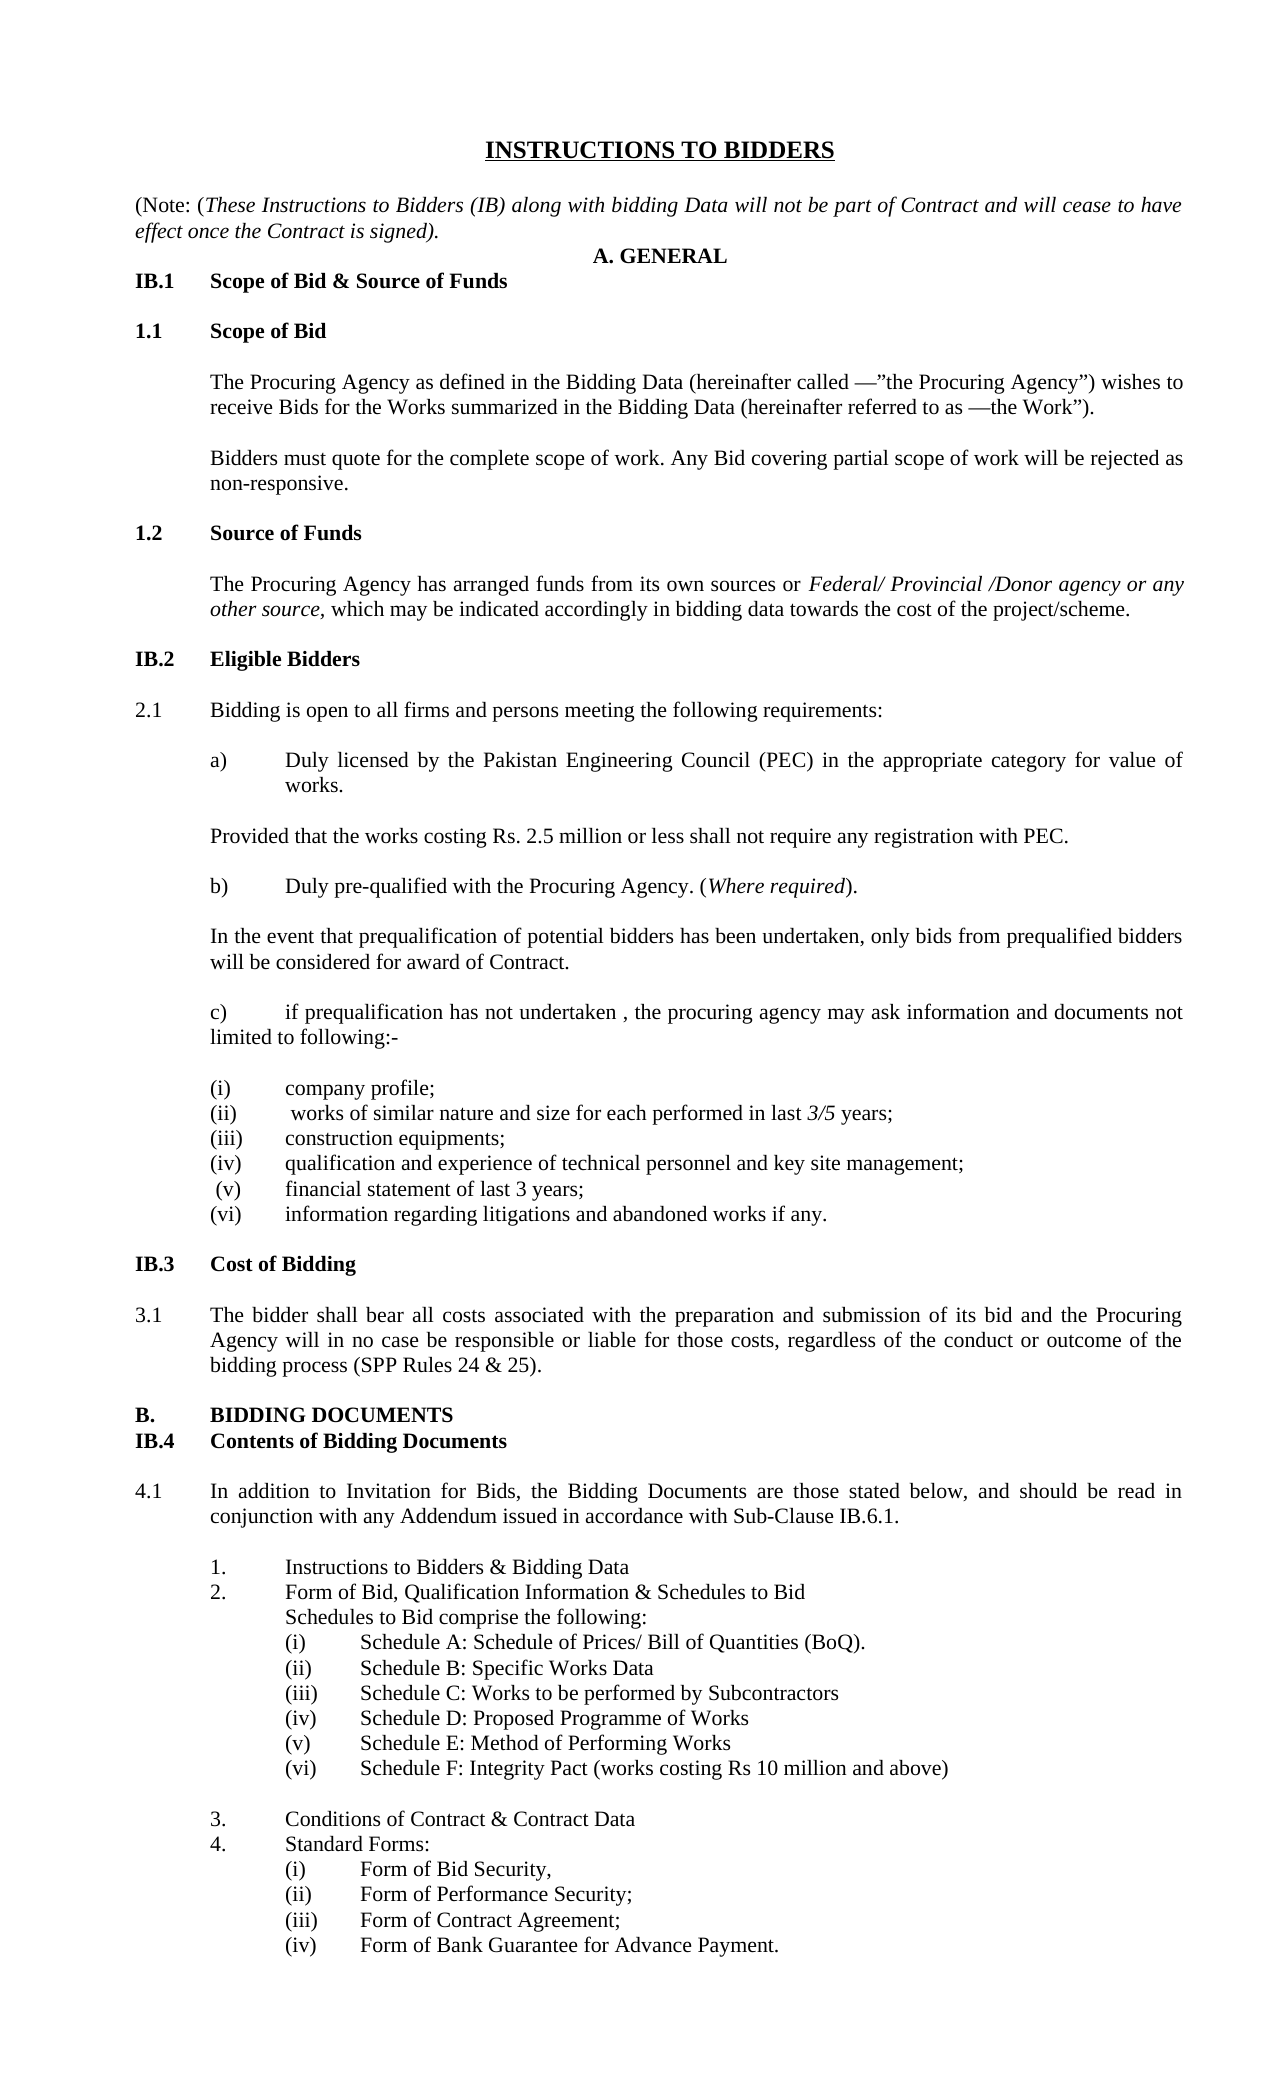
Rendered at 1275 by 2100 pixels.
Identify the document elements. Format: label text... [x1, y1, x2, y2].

text (iii) Form of Contract Agreement; [285, 1907, 1185, 1932]
text IB.4 Contents of Bidding Documents [135, 1428, 1185, 1453]
text The Procuring Agency as defined in the Bidding Data (hereinafter called ―”the Procuring Agency”) wishes to receive Bids for the Works summarized in the Bidding Data (hereinafter referred to as ―the Work”). [210, 369, 1185, 419]
text (iv) Schedule D: Proposed Programme of Works [210, 1705, 1185, 1730]
text (i) Form of Bid Security, [210, 1856, 1185, 1881]
text (iv) Form of Bank Guarantee for Advance Payment. [285, 1932, 1185, 1957]
text (ii) works of similar nature and size for each performed in last 3/5 years; [135, 1100, 1185, 1125]
text Schedules to Bid comprise the following: [210, 1604, 1185, 1629]
text Provided that the works costing Rs. 2.5 million or less shall not require any registration with PEC. [210, 823, 1185, 848]
text (v) Schedule E: Method of Performing Works [210, 1730, 1185, 1755]
text 1.1 Scope of Bid [135, 318, 1185, 344]
text 3.1 The bidder shall bear all costs associated with the preparation and submission of its bid and the Procuring Agency will in no case be responsible or liable for those costs, regardless of the conduct or outcome of the bidding process (SPP Rules 24 & 25). [135, 1302, 1185, 1377]
text IB.3 Cost of Bidding [135, 1251, 1185, 1276]
text 4.1 In addition to Invitation for Bids, the Bidding Documents are those stated below, and should be read in conjunction with any Addendum issued in accordance with Sub-Clause IB.6.1. [135, 1478, 1185, 1528]
text B. BIDDING DOCUMENTS [135, 1402, 1185, 1428]
text 1.2 Source of Funds [135, 520, 1185, 545]
text In the event that prequalification of potential bidders has been undertaken, only bids from prequalified bidders will be considered for award of Contract. [210, 923, 1185, 974]
text (iii) construction equipments; [135, 1125, 1185, 1150]
text (i) company profile; [135, 1075, 1185, 1100]
text IB.1 Scope of Bid & Source of Funds [135, 268, 1185, 293]
text (Note: (These Instructions to Bidders (IB) along with bidding Data will not be part of Contract and will cease to have effect once the Contract is signed). [135, 192, 1185, 243]
text (ii) Form of Performance Security; [285, 1881, 1185, 1907]
text 2.1 Bidding is open to all firms and persons meeting the following requirements: [135, 697, 1185, 722]
text a) Duly licensed by the Pakistan Engineering Council (PEC) in the appropriate category for value of works. [210, 747, 1185, 797]
text (vi) Schedule F: Integrity Pact (works costing Rs 10 million and above) [210, 1755, 1185, 1781]
text (vi) information regarding litigations and abandoned works if any. [135, 1201, 1185, 1226]
text INSTRUCTIONS TO BIDDERS [135, 135, 1185, 164]
text 1. Instructions to Bidders & Bidding Data [135, 1554, 1185, 1579]
text b) Duly pre-qualified with the Procuring Agency. (Where required). [135, 873, 1185, 898]
text (i) Schedule A: Schedule of Prices/ Bill of Quantities (BoQ). [210, 1629, 1185, 1654]
text 4. Standard Forms: [135, 1831, 1185, 1856]
text (ii) Schedule B: Specific Works Data [210, 1654, 1185, 1680]
text IB.2 Eligible Bidders [135, 646, 1185, 671]
text (v) financial statement of last 3 years; [135, 1176, 1185, 1201]
text 2. Form of Bid, Qualification Information & Schedules to Bid [135, 1579, 1185, 1604]
text (iv) qualification and experience of technical personnel and key site management; [135, 1150, 1185, 1176]
text (iii) Schedule C: Works to be performed by Subcontractors [210, 1680, 1185, 1705]
text c) if prequalification has not undertaken , the procuring agency may ask information and documents not limited to following:- [210, 999, 1185, 1049]
text 3. Conditions of Contract & Contract Data [135, 1806, 1185, 1831]
text Bidders must quote for the complete scope of work. Any Bid covering partial scope of work will be rejected as non-responsive. [210, 444, 1185, 495]
text The Procuring Agency has arranged funds from its own sources or Federal/ Provincial /Donor agency or any other source, which may be indicated accordingly in bidding data towards the cost of the project/scheme. [210, 571, 1185, 621]
text A. GENERAL [135, 243, 1185, 268]
